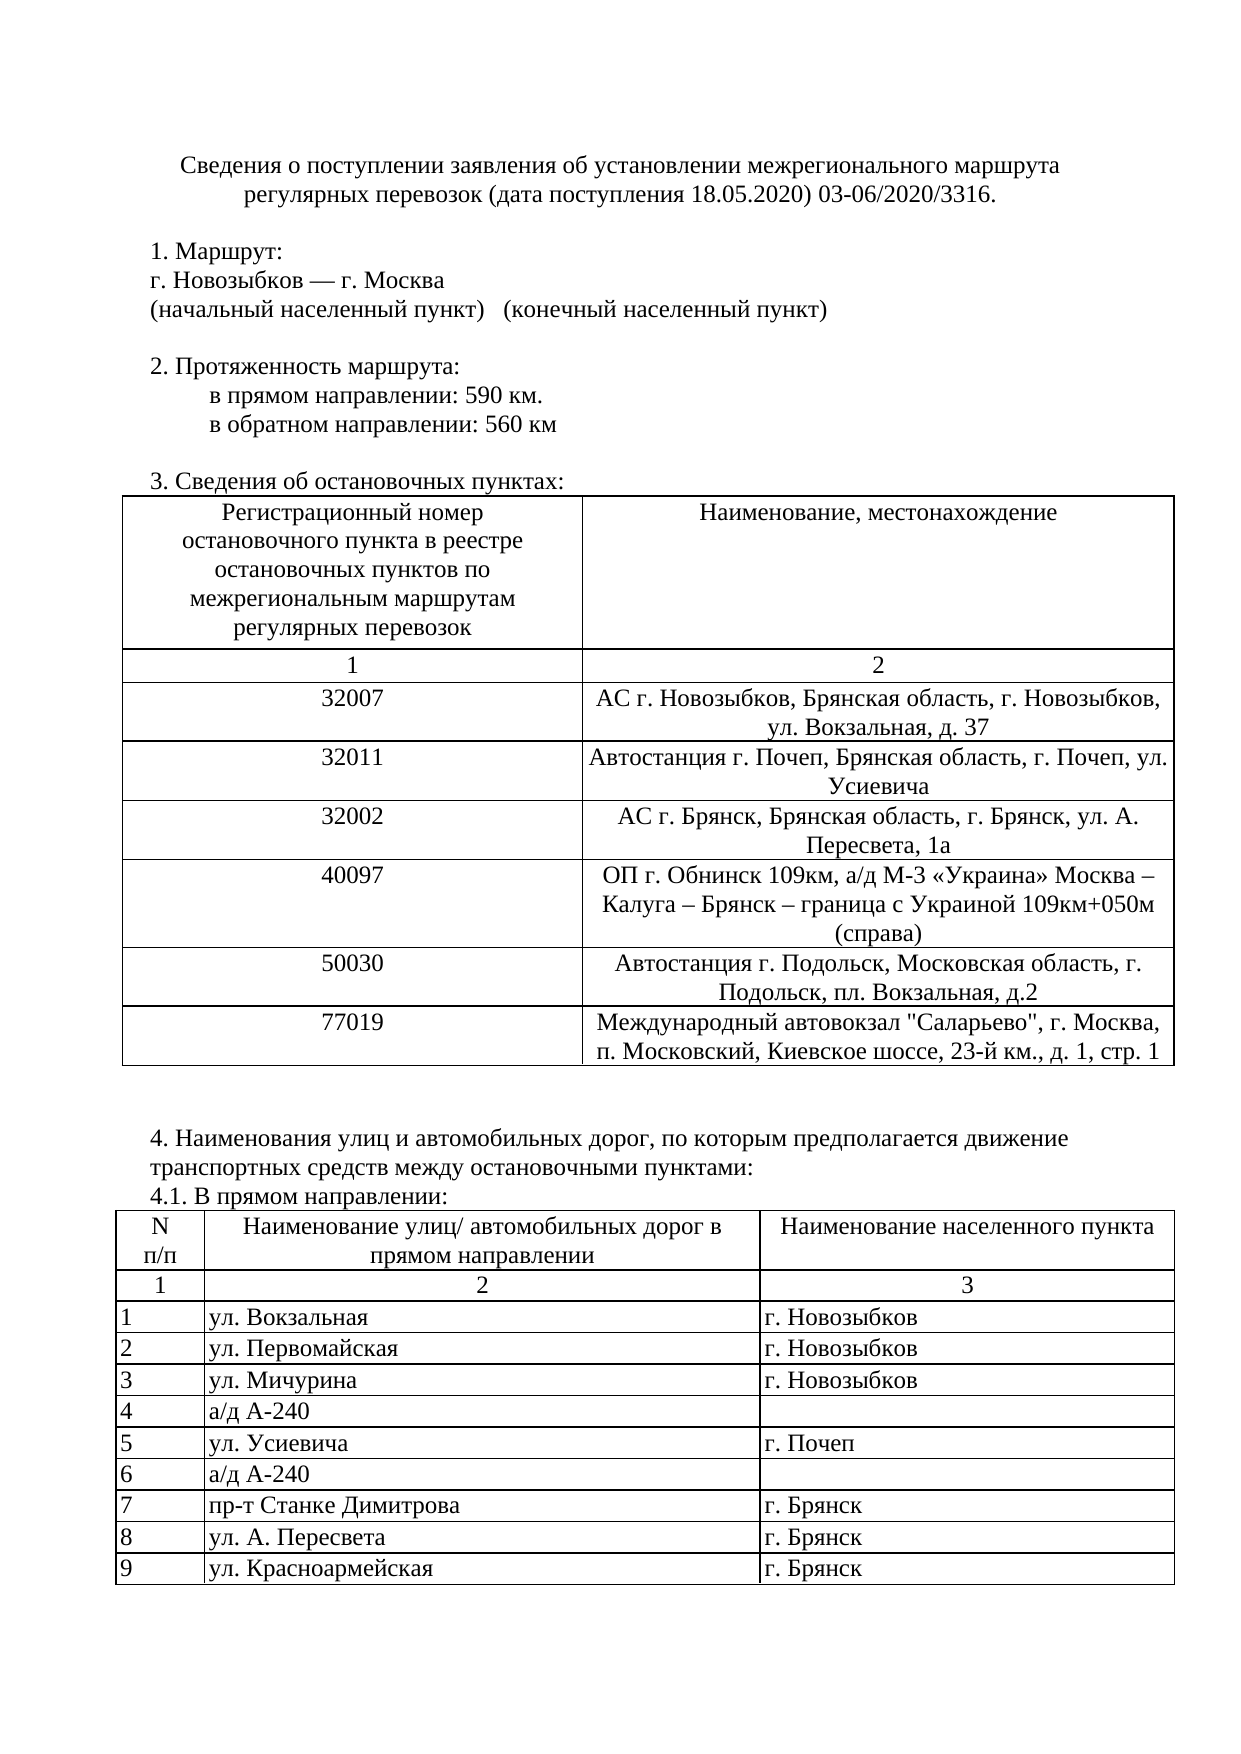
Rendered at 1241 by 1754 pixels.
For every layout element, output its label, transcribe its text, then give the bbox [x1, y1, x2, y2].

table_cell ул. Первомайская [205, 1333, 759, 1363]
table_cell г. Почеп [761, 1428, 1174, 1458]
table_cell г. Новозыбков [761, 1365, 1174, 1395]
table_cell 3 [117, 1365, 204, 1395]
table_cell 5 [117, 1428, 204, 1458]
table_cell 32007 [123, 683, 582, 740]
table_cell 4 [117, 1396, 204, 1426]
table_cell АС г. Новозыбков, Брянская область, г. Новозыбков, ул. Вокзальная, д. 37 [583, 683, 1173, 740]
table_cell 8 [117, 1522, 204, 1552]
text в прямом направлении: 590 км. [150, 380, 1090, 409]
text г. Новозыбков — г. Москва [150, 265, 1090, 294]
table_cell [761, 1459, 1174, 1489]
table_cell 32002 [123, 801, 582, 858]
table_cell 32011 [123, 742, 582, 799]
table_cell 50030 [123, 948, 582, 1005]
table_cell г. Брянск [761, 1554, 1174, 1583]
table_cell пр-т Станке Димитрова [205, 1491, 759, 1521]
table_cell ул. Усиевича [205, 1428, 759, 1458]
table_cell г. Новозыбков [761, 1302, 1174, 1332]
table_cell 1 [123, 650, 582, 681]
table_cell а/д А-240 [205, 1459, 759, 1489]
table_cell ул. Красноармейская [205, 1554, 759, 1583]
table_cell г. Брянск [761, 1522, 1174, 1552]
table_cell 3 [761, 1271, 1174, 1300]
table_cell г. Новозыбков [761, 1333, 1174, 1363]
text 2. Протяженность маршрута: [150, 351, 1090, 380]
table_cell 7 [117, 1491, 204, 1521]
table_cell [761, 1396, 1174, 1426]
text 3. Сведения об остановочных пунктах: [150, 466, 1090, 495]
table_header Регистрационный номер остановочного пункта в реестре остановочных пунктов по межрегиональным маршрутам регулярных перевозок [123, 497, 582, 648]
table_cell 9 [117, 1554, 204, 1583]
table_cell 6 [117, 1459, 204, 1489]
table_header Наименование населенного пункта [761, 1211, 1174, 1269]
table_cell 2 [117, 1333, 204, 1363]
text 4. Наименования улиц и автомобильных дорог, по которым предполагается движение транспортных средств между остановочными пунктами: [150, 1123, 1090, 1181]
table_cell АС г. Брянск, Брянская область, г. Брянск, ул. А. Пересвета, 1а [583, 801, 1173, 858]
table_cell 1 [117, 1302, 204, 1332]
table_cell Автостанция г. Подольск, Московская область, г. Подольск, пл. Вокзальная, д.2 [583, 948, 1173, 1005]
table_cell 1 [117, 1271, 204, 1300]
table_cell ОП г. Обнинск 109км, а/д М-3 «Украина» Москва – Калуга – Брянск – граница с Украиной 109км+050м (справа) [583, 860, 1173, 946]
table_cell ул. Мичурина [205, 1365, 759, 1395]
text 1. Маршрут: [150, 236, 1090, 265]
table_header N п/п [117, 1211, 204, 1269]
table_cell 77019 [123, 1007, 582, 1064]
table_cell а/д А-240 [205, 1396, 759, 1426]
text 4.1. В прямом направлении: [150, 1181, 1090, 1210]
table_cell 40097 [123, 860, 582, 946]
table_cell 2 [583, 650, 1173, 681]
text Сведения о поступлении заявления об установлении межрегионального маршрута регулярных перевозок (дата поступления 18.05.2020) 03-06/2020/3316. [150, 150, 1090, 207]
table_header Наименование улиц/ автомобильных дорог в прямом направлении [205, 1211, 759, 1269]
table_cell г. Брянск [761, 1491, 1174, 1521]
text (начальный населенный пункт) (конечный населенный пункт) [150, 294, 1090, 322]
table_cell ул. Вокзальная [205, 1302, 759, 1332]
table_cell 2 [205, 1271, 759, 1300]
table_cell Международный автовокзал "Саларьево", г. Москва, п. Московский, Киевское шоссе, 23-й км., д. 1, стр. 1 [583, 1007, 1173, 1064]
text в обратном направлении: 560 км [150, 409, 1090, 437]
table_header Наименование, местонахождение [583, 497, 1173, 648]
table_cell Автостанция г. Почеп, Брянская область, г. Почеп, ул. Усиевича [583, 742, 1173, 799]
table_cell ул. А. Пересвета [205, 1522, 759, 1552]
